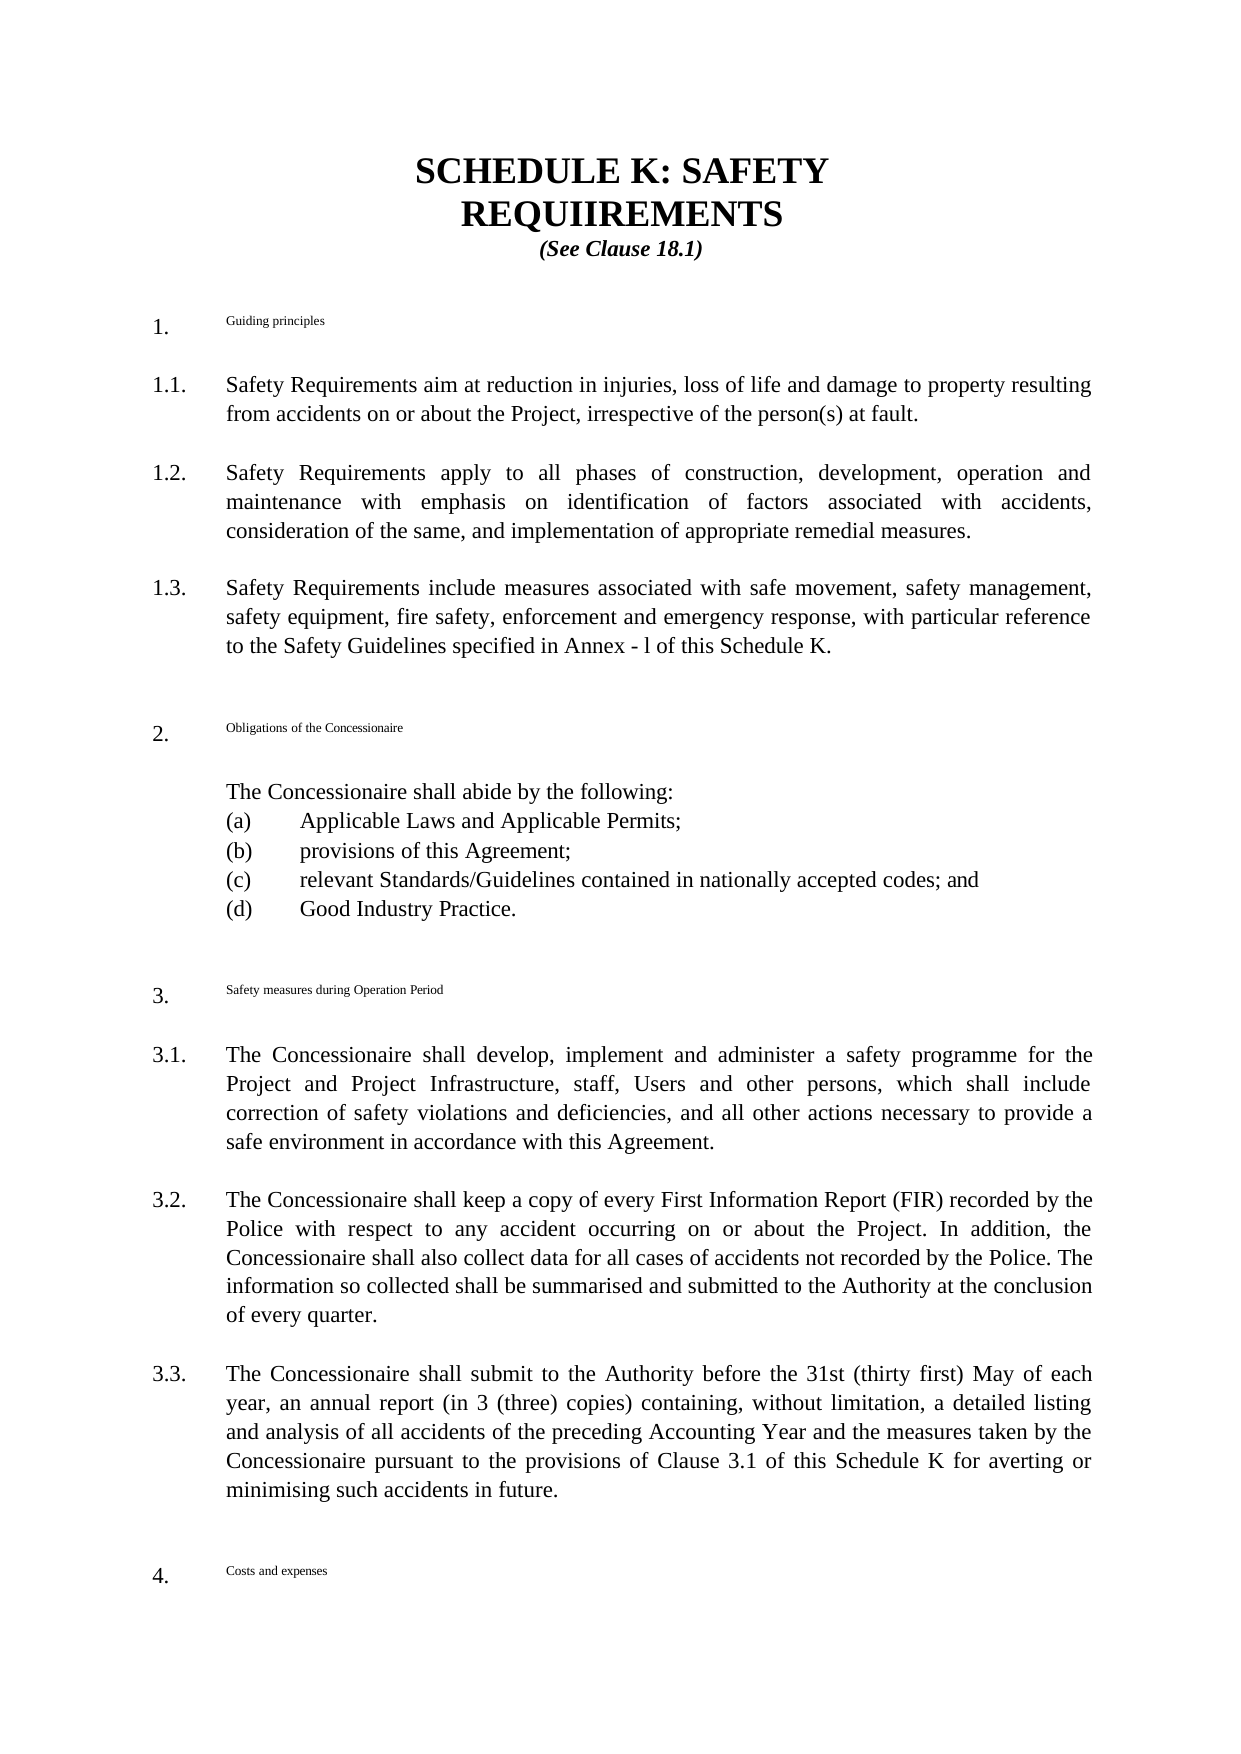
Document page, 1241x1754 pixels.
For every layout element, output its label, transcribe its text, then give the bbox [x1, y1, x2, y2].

subtitle Costs and expenses [152, 1562, 1159, 1589]
list relevant Standards/Guidelines contained in nationally accepted codes; and [226, 866, 1159, 892]
list The Concessionaire shall submit to the Authority before the 31st (thirty first) May of each year, an annual report (in 3 (three) copies) containing, without limitation, a detailed listing and analysis of all accidents of the preceding Accounting Year and the measures taken by the Concessionaire pursuant to the provisions of Clause 3.1 of this Schedule K for averting or minimising such accidents in future. [152, 1360, 1093, 1502]
subtitle SCHEDULE K: SAFETY REQUIIREMENTS [377, 148, 867, 235]
list The Concessionaire shall keep a copy of every First Information Report (FIR) recorded by the Police with respect to any accident occurring on or about the Project. In addition, the Concessionaire shall also collect data for all cases of accidents not recorded by the Police. The information so collected shall be summarised and submitted to the Authority at the conclusion of every quarter. [152, 1186, 1093, 1328]
list Safety Requirements include measures associated with safe movement, safety management, safety equipment, fire safety, enforcement and emergency response, with particular reference to the Safety Guidelines specified in Annex - l of this Schedule K. [152, 574, 1093, 659]
list Good Industry Practice. [226, 895, 1159, 922]
list provisions of this Agreement; [226, 837, 1159, 863]
list Safety Requirements apply to all phases of construction, development, operation and maintenance with emphasis on identification of factors associated with accidents, consideration of the same, and implementation of appropriate remedial measures. [152, 459, 1092, 543]
subtitle Guiding principles [152, 313, 1159, 340]
subtitle Obligations of the Concessionaire [152, 720, 1159, 746]
subtitle Safety measures during Operation Period [152, 982, 1159, 1009]
list Safety Requirements aim at reduction in injuries, loss of life and damage to property resulting from accidents on or about the Project, irrespective of the person(s) at fault. [152, 371, 1093, 427]
text The Concessionaire shall abide by the following: [226, 778, 1159, 804]
list Applicable Laws and Applicable Permits; [226, 807, 1159, 833]
text (See Clause 18.1) [377, 235, 867, 262]
list The Concessionaire shall develop, implement and administer a safety programme for the Project and Project Infrastructure, staff, Users and other persons, which shall include correction of safety violations and deficiencies, and all other actions necessary to provide a safe environment in accordance with this Agreement. [152, 1041, 1093, 1154]
